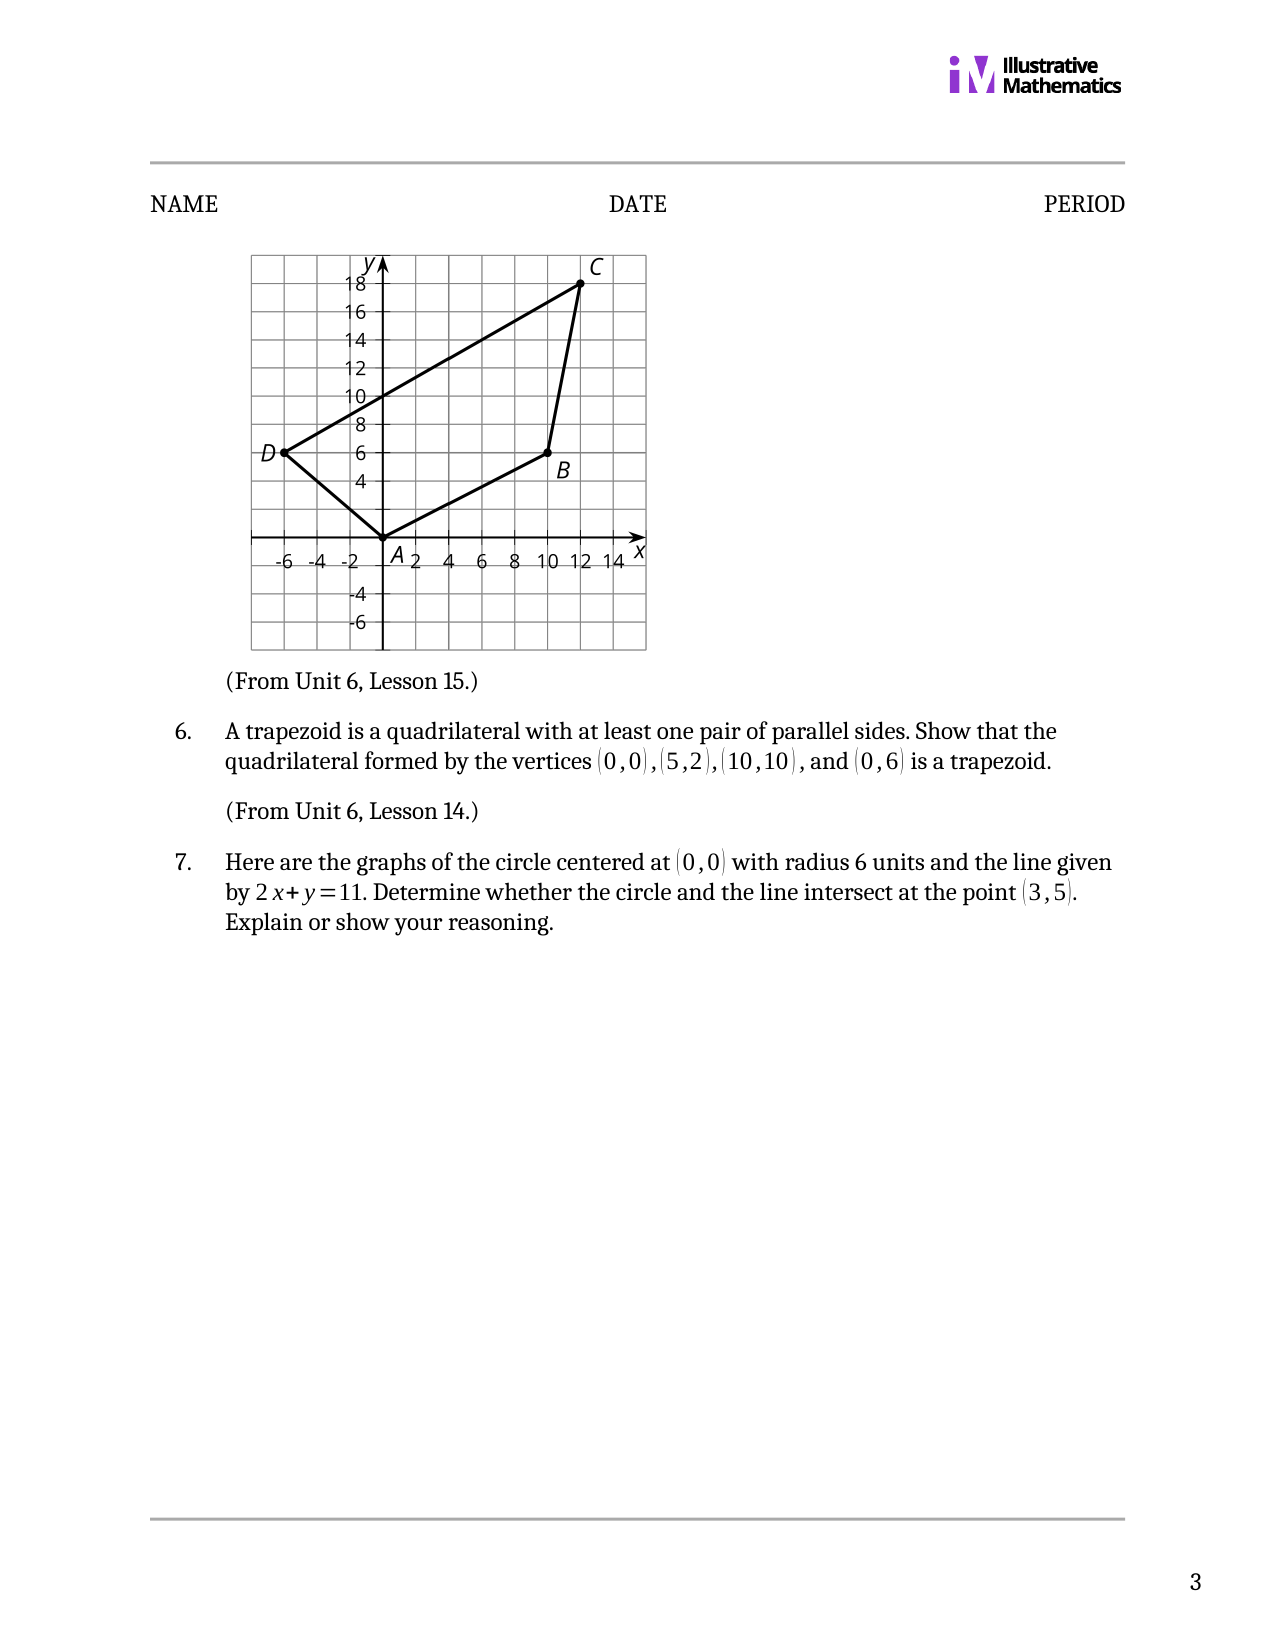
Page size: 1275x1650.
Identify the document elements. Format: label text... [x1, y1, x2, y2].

picture [243, 247, 654, 658]
list Here are the graphs of the circle centered at with radius 6 units and the line given by . Determine whether the circle and the line intersect at the point . Explain or show your reasoning. [175, 847, 1125, 937]
list (From Unit 6, Lesson 14.) [175, 797, 1125, 826]
list (From Unit 6, Lesson 15.) [175, 667, 1125, 696]
list A trapezoid is a quadrilateral with at least one pair of parallel sides. Show that the quadrilateral formed by the vertices and is a trapezoid. [175, 717, 1125, 776]
picture [949, 55, 1121, 93]
